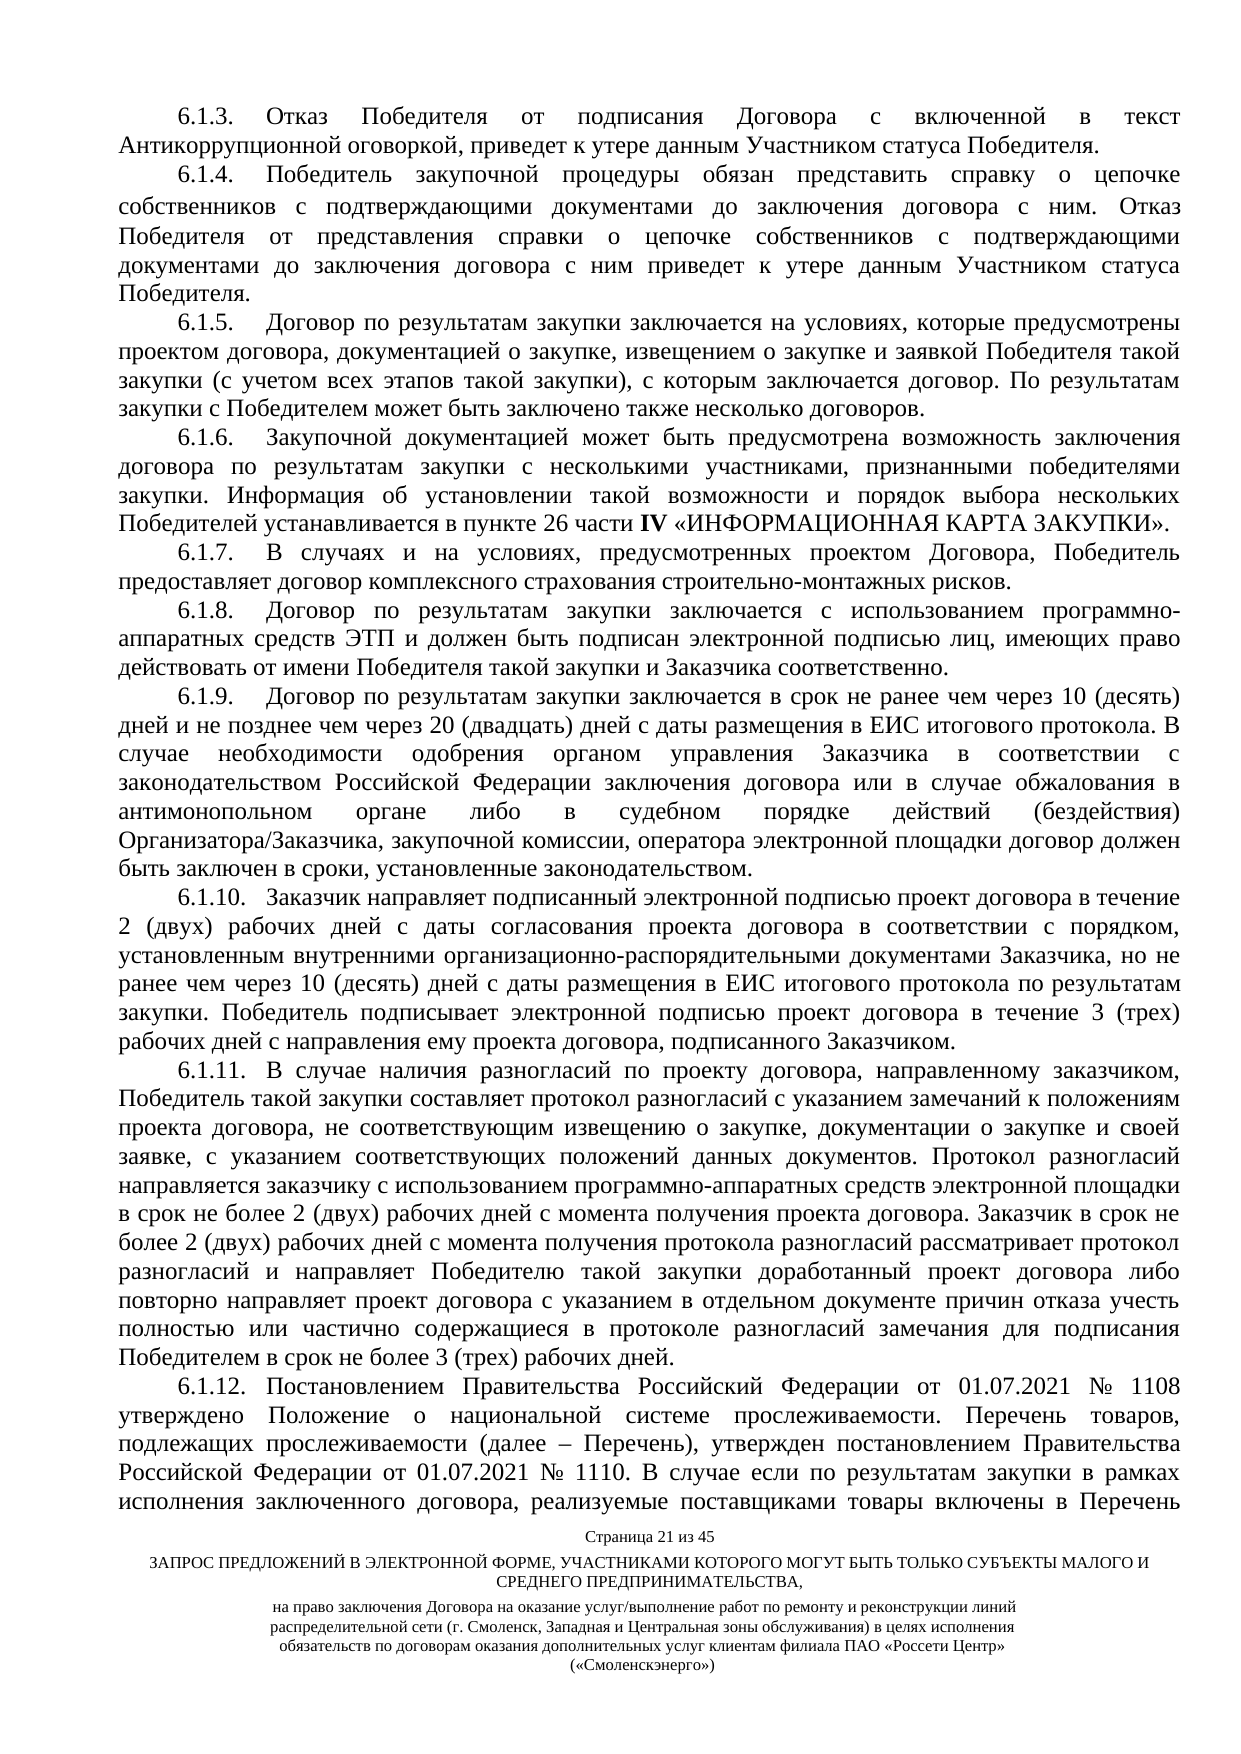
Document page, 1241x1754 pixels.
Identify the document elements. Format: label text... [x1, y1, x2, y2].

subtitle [118, 1371, 1181, 1515]
subtitle В случае наличия разногласий по проекту договора, направленному заказчиком, Победитель такой закупки составляет протокол разногласий с указанием замечаний к положениям проекта договора, не соответствующим извещению о закупке, документации о закупке и своей заявке, с указанием соответствующих положений данных документов. Протокол разногласий направляется заказчику с использованием программно-аппаратных средств электронной площадки в срок не более 2 (двух) рабочих дней с момента получения проекта договора. Заказчик в срок не более 2 (двух) рабочих дней с момента получения протокола разногласий рассматривает протокол разногласий и направляет Победителю такой закупки доработанный проект договора либо повторно направляет проект договора с указанием в отдельном документе причин отказа учесть полностью или частично содержащиеся в протоколе разногласий замечания для подписания Победителем в срок не более 3 (трех) рабочих дней. [118, 1055, 1181, 1371]
subtitle Договор по результатам закупки заключается с использованием программно-аппаратных средств ЭТП и должен быть подписан электронной подписью лиц, имеющих право действовать от имени Победителя такой закупки и Заказчика соответственно. [118, 595, 1181, 681]
subtitle Закупочной документацией может быть предусмотрена возможность заключения договора по результатам закупки с несколькими участниками, признанными победителями закупки. Информация об установлении такой возможности и порядок выбора нескольких Победителей устанавливается в пункте 26 части IV «ИНФОРМАЦИОННАЯ КАРТА ЗАКУПКИ». [118, 422, 1181, 537]
subtitle В случаях и на условиях, предусмотренных проектом Договора, Победитель предоставляет договор комплексного страхования строительно-монтажных рисков. [118, 537, 1181, 595]
subtitle Договор по результатам закупки заключается на условиях, которые предусмотрены проектом договора, документацией о закупке, извещением о закупке и заявкой Победителя такой закупки (с учетом всех этапов такой закупки), с которым заключается договор. По результатам закупки с Победителем может быть заключено также несколько договоров. [118, 307, 1181, 422]
subtitle Победитель закупочной процедуры обязан представить справку о цепочке собственников с подтверждающими документами до заключения договора с ним. Отказ Победителя от представления справки о цепочке собственников с подтверждающими документами до заключения договора с ним приведет к утере данным Участником статуса Победителя. [118, 159, 1181, 307]
subtitle Отказ Победителя от подписания Договора с включенной в текст Антикоррупционной оговоркой, приведет к утере данным Участником статуса Победителя. [118, 101, 1181, 159]
subtitle Договор по результатам закупки заключается в срок не ранее чем через 10 (десять) дней и не позднее чем через 20 (двадцать) дней с даты размещения в ЕИС итогового протокола. В случае необходимости одобрения органом управления Заказчика в соответствии с законодательством Российской Федерации заключения договора или в случае обжалования в антимонопольном органе либо в судебном порядке действий (бездействия) Организатора/Заказчика, закупочной комиссии, оператора электронной площадки договор должен быть заключен в сроки, установленные законодательством. [118, 681, 1181, 882]
subtitle Заказчик направляет подписанный электронной подписью проект договора в течение 2 (двух) рабочих дней с даты согласования проекта договора в соответствии с порядком, установленным внутренними организационно-распорядительными документами Заказчика, но не ранее чем через 10 (десять) дней с даты размещения в ЕИС итогового протокола по результатам закупки. Победитель подписывает электронной подписью проект договора в течение 3 (трех) рабочих дней с направления ему проекта договора, подписанного Заказчиком. [118, 882, 1181, 1055]
